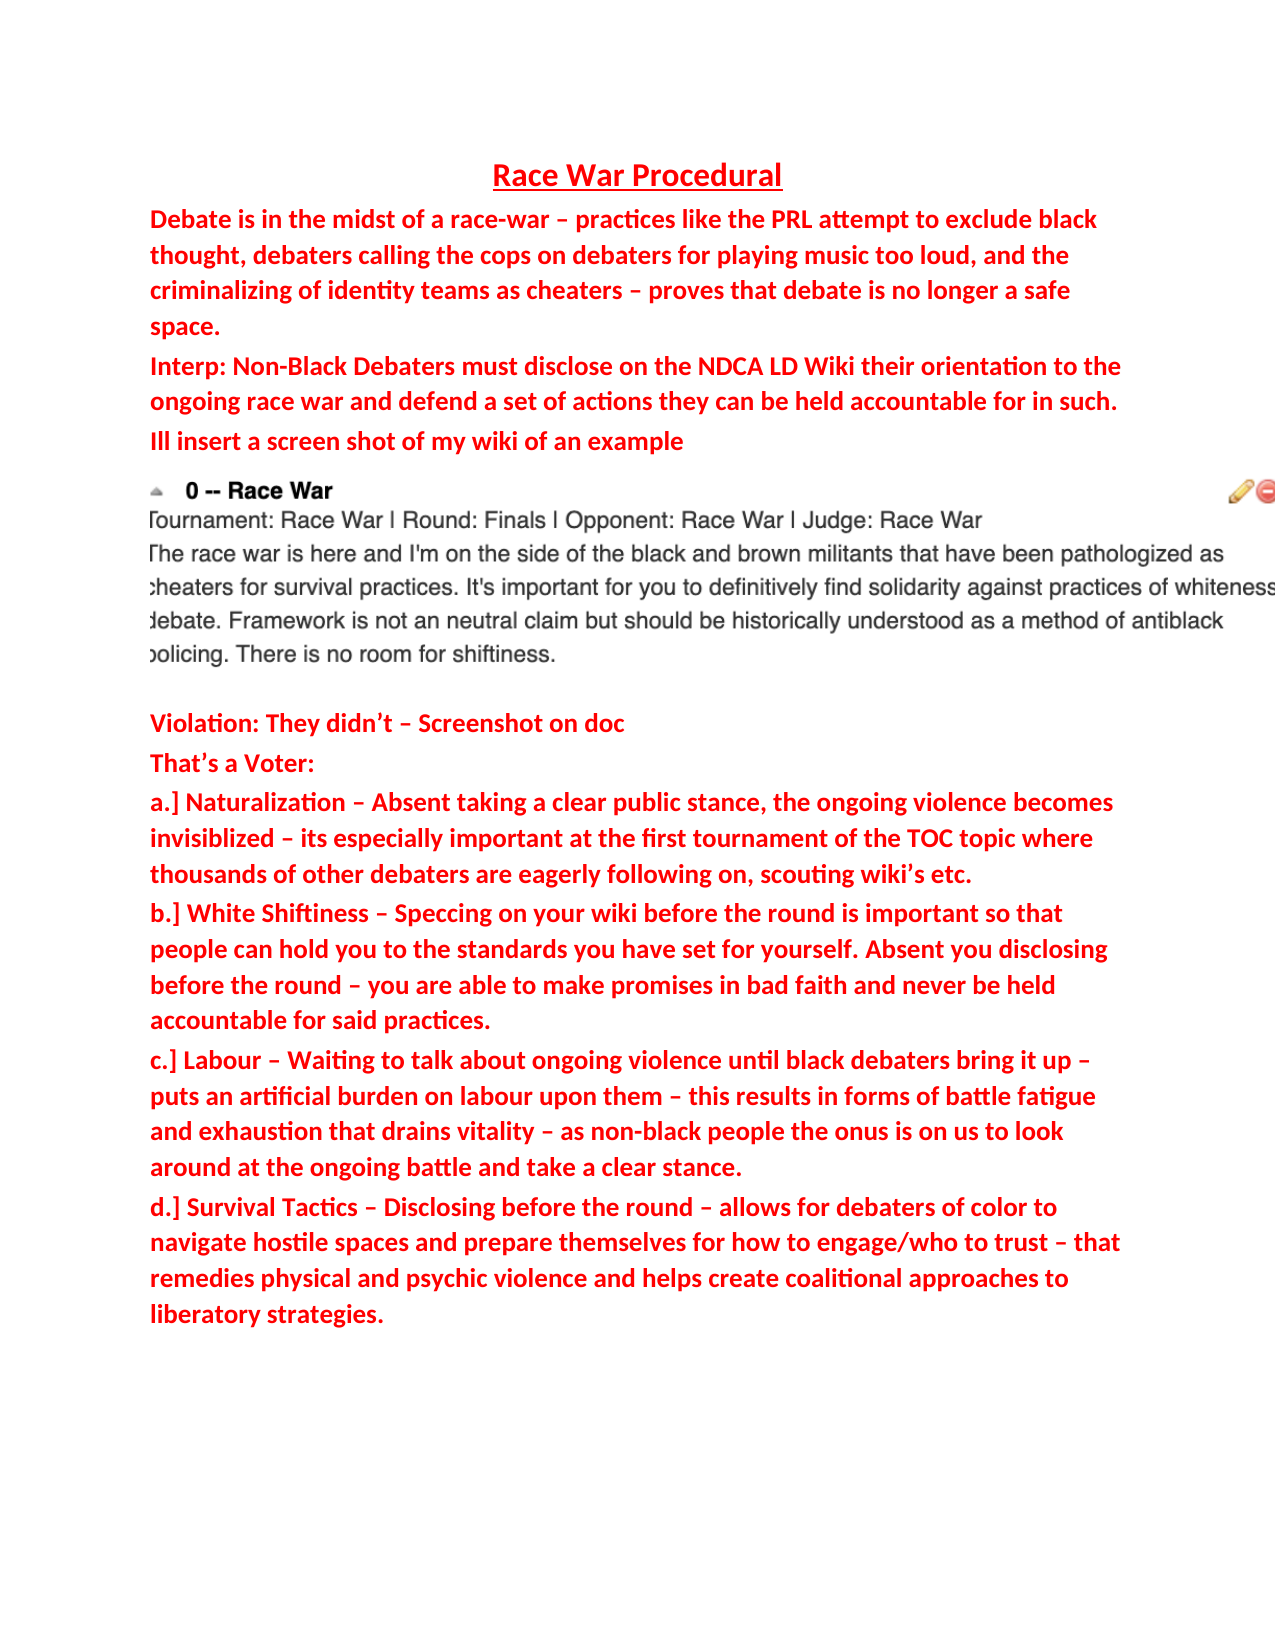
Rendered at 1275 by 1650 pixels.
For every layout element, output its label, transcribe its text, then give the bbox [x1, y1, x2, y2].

subtitle d.] Survival Tactics – Disclosing before the round – allows for debaters of color to navigate hostile spaces and prepare themselves for how to engage/who to trust – that remedies physical and psychic violence and helps create coalitional approaches to liberatory strategies. [150, 1190, 1125, 1330]
subtitle Violation: They didn’t – Screenshot on doc [150, 706, 1125, 739]
subtitle Ill insert a screen shot of my wiki of an example [150, 424, 1125, 457]
subtitle Interp: Non-Black Debaters must disclose on the NDCA LD Wiki their orientation to the ongoing race war and defend a set of actions they can be held accountable for in such. [150, 349, 1125, 418]
subtitle c.] Labour – Waiting to talk about ongoing violence until black debaters bring it up – puts an artificial burden on labour upon them – this results in forms of battle fatigue and exhaustion that drains vitality – as non-black people the onus is on us to look around at the ongoing battle and take a clear stance. [150, 1043, 1125, 1183]
subtitle a.] Naturalization – Absent taking a clear public stance, the ongoing violence becomes invisiblized – its especially important at the first tournament of the TOC topic where thousands of other debaters are eagerly following on, scouting wiki’s etc. [150, 786, 1125, 890]
subtitle Race War Procedural [150, 154, 1125, 195]
picture [150, 460, 1275, 687]
subtitle Debate is in the midst of a race-war – practices like the PRL attempt to exclude black thought, debaters calling the cops on debaters for playing music too loud, and the criminalizing of identity teams as cheaters – proves that debate is no longer a safe space. [150, 202, 1125, 342]
subtitle That’s a Voter: [150, 746, 1125, 779]
subtitle b.] White Shiftiness – Speccing on your wiki before the round is important so that people can hold you to the standards you have set for yourself. Absent you disclosing before the round – you are able to make promises in bad faith and never be held accountable for said practices. [150, 897, 1125, 1036]
